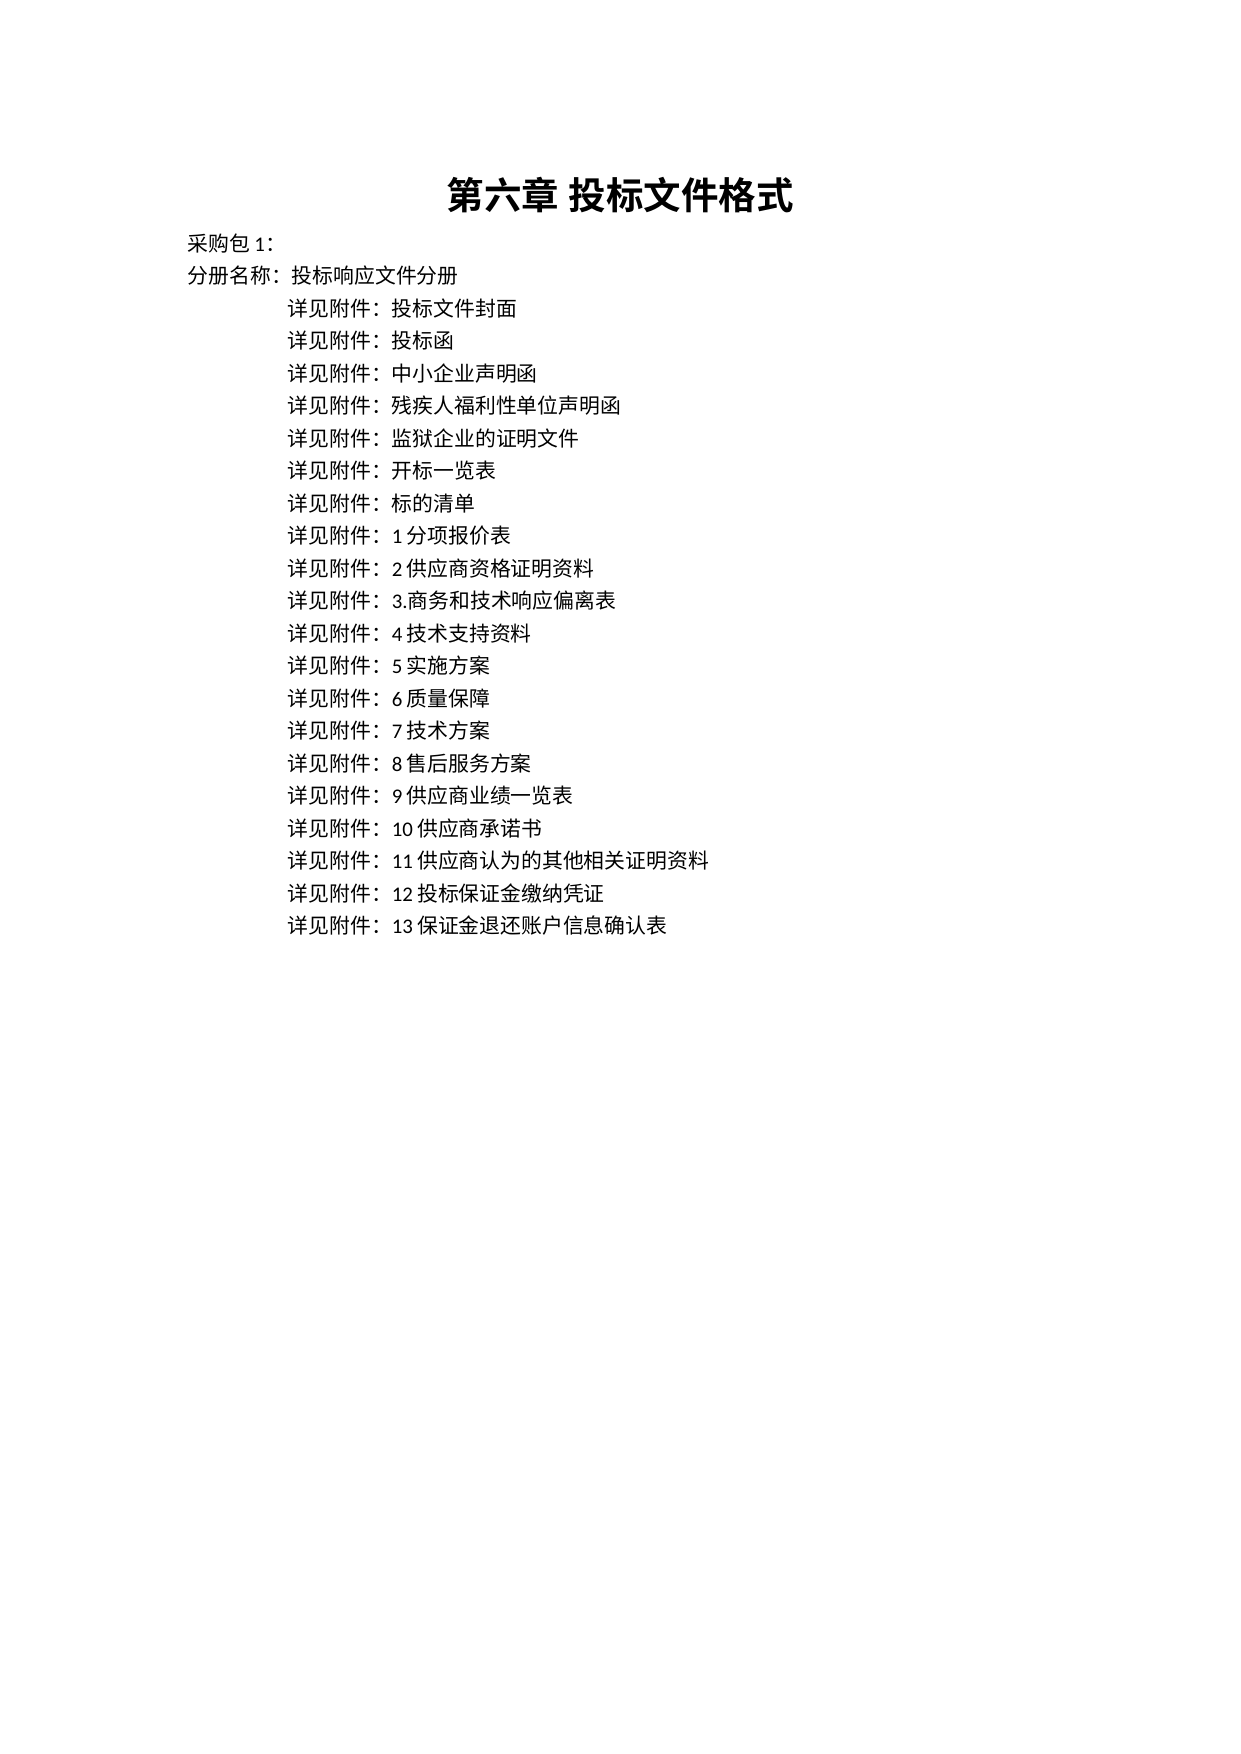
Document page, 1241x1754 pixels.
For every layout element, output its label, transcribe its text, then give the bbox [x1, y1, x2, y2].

text 详见附件：1分项报价表 [187, 519, 1053, 552]
text 详见附件：4技术支持资料 [187, 617, 1053, 649]
text 详见附件：监狱企业的证明文件 [187, 422, 1053, 454]
text 详见附件：6质量保障 [187, 682, 1053, 714]
text 采购包1： [187, 227, 1053, 259]
text 第六章 投标文件格式 [187, 162, 1053, 227]
text 详见附件：13保证金退还账户信息确认表 [187, 909, 1053, 942]
text 详见附件：12投标保证金缴纳凭证 [187, 877, 1053, 909]
text 详见附件：7技术方案 [187, 714, 1053, 747]
text 详见附件：3.商务和技术响应偏离表 [187, 584, 1053, 617]
text 详见附件：11供应商认为的其他相关证明资料 [187, 844, 1053, 877]
text 详见附件：投标文件封面 [187, 292, 1053, 324]
text 详见附件：5实施方案 [187, 649, 1053, 682]
text 详见附件：开标一览表 [187, 454, 1053, 487]
text 详见附件：标的清单 [187, 487, 1053, 519]
text 详见附件：10供应商承诺书 [187, 812, 1053, 844]
text 详见附件：残疾人福利性单位声明函 [187, 389, 1053, 422]
text 详见附件：2供应商资格证明资料 [187, 552, 1053, 584]
text 详见附件：中小企业声明函 [187, 357, 1053, 389]
text 详见附件：投标函 [187, 324, 1053, 357]
text 分册名称：投标响应文件分册 [187, 259, 1053, 292]
text 详见附件：8售后服务方案 [187, 747, 1053, 779]
text 详见附件：9供应商业绩一览表 [187, 779, 1053, 812]
